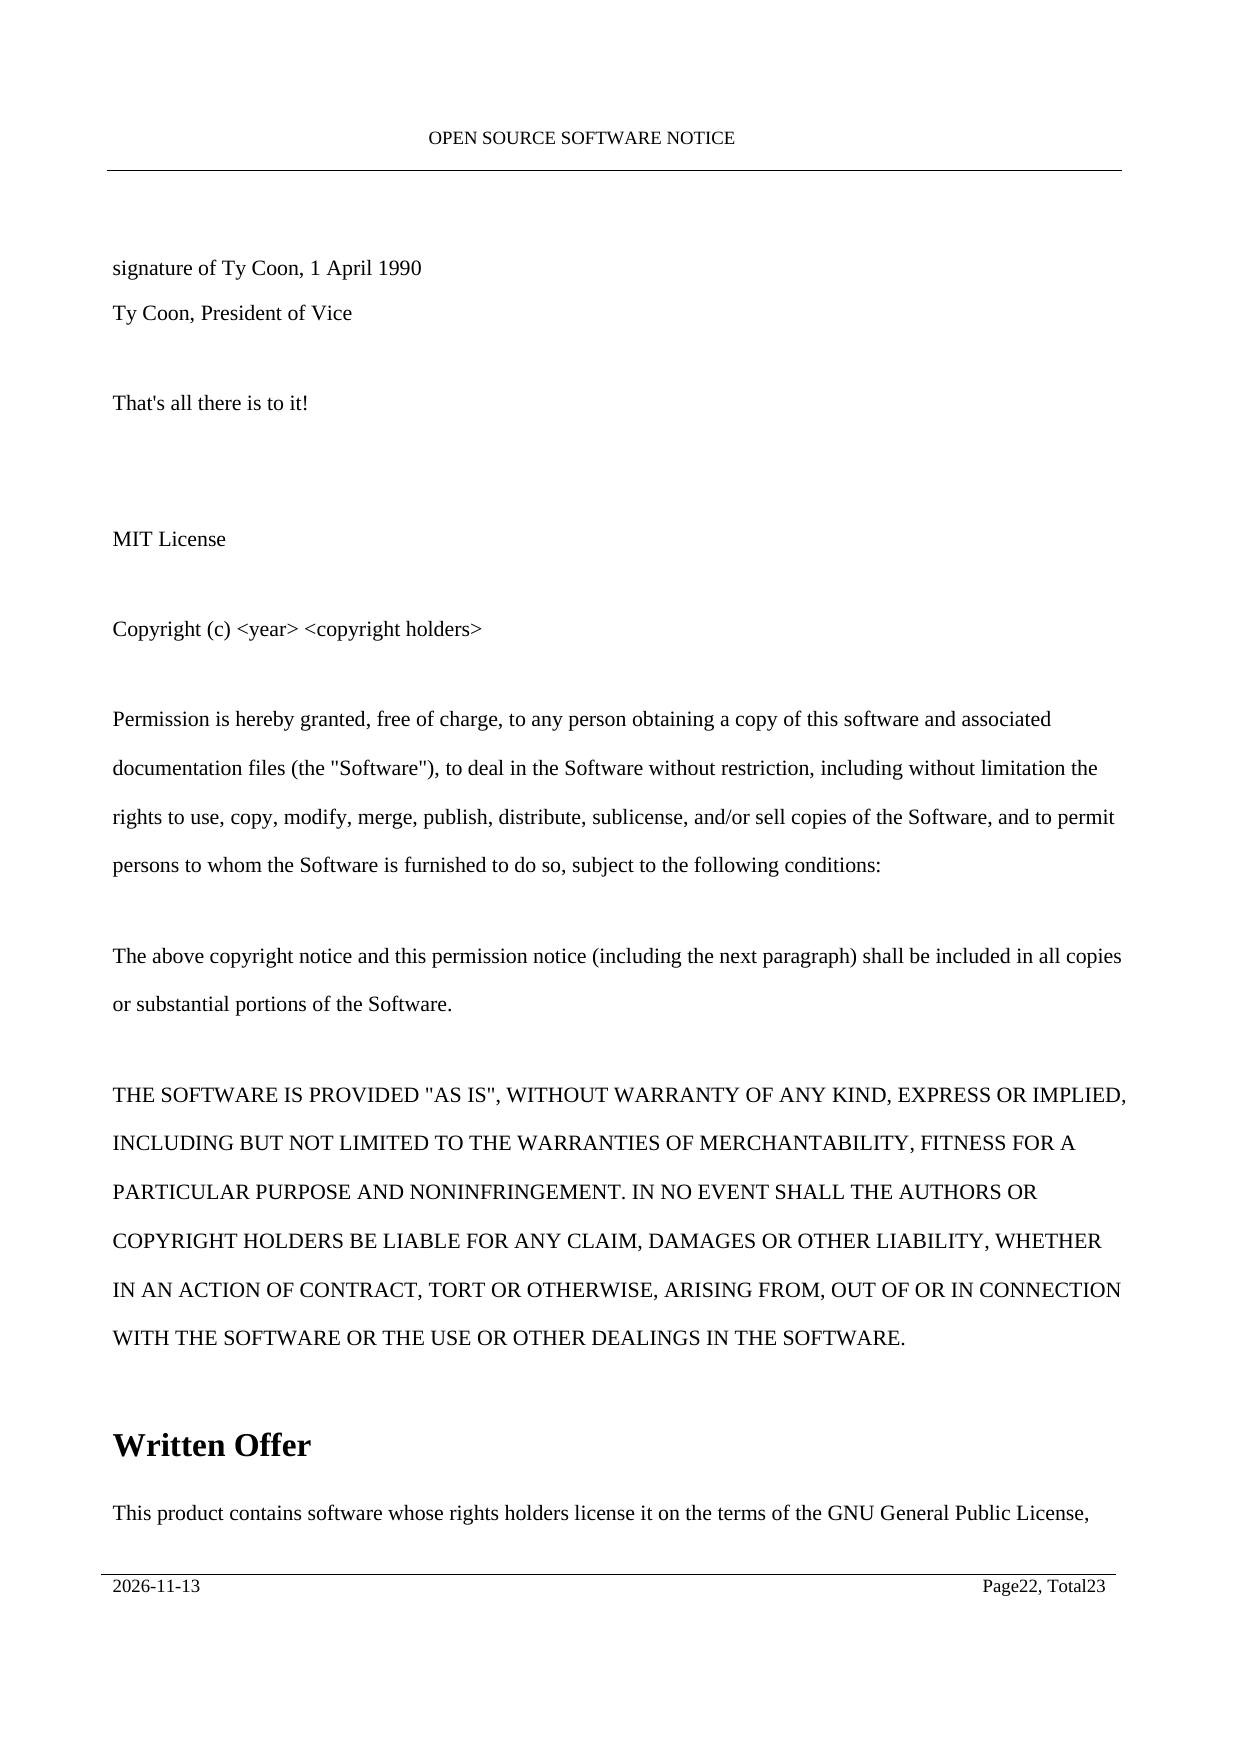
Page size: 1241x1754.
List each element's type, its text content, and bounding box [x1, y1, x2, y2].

text Copyright (c) <year> <copyright holders> [112, 612, 1128, 645]
text MIT License [112, 522, 1128, 554]
text signature of Ty Coon, 1 April 1990 [112, 251, 1128, 284]
text That's all there is to it! [112, 387, 1128, 419]
text Written Offer [112, 1412, 1128, 1477]
text Ty Coon, President of Vice [112, 297, 1128, 329]
text The above copyright notice and this permission notice (including the next paragraph) shall be included in all copies or substantial portions of the Software. [112, 939, 1128, 1020]
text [112, 1496, 1128, 1528]
text THE SOFTWARE IS PROVIDED "AS IS", WITHOUT WARRANTY OF ANY KIND, EXPRESS OR IMPLIED, INCLUDING BUT NOT LIMITED TO THE WARRANTIES OF MERCHANTABILITY, FITNESS FOR A PARTICULAR PURPOSE AND NONINFRINGEMENT. IN NO EVENT SHALL THE AUTHORS OR COPYRIGHT HOLDERS BE LIABLE FOR ANY CLAIM, DAMAGES OR OTHER LIABILITY, WHETHER IN AN ACTION OF CONTRACT, TORT OR OTHERWISE, ARISING FROM, OUT OF OR IN CONNECTION WITH THE SOFTWARE OR THE USE OR OTHER DEALINGS IN THE SOFTWARE. [112, 1078, 1128, 1354]
text Permission is hereby granted, free of charge, to any person obtaining a copy of this software and associated documentation files (the "Software"), to deal in the Software without restriction, including without limitation the rights to use, copy, modify, merge, publish, distribute, sublicense, and/or sell copies of the Software, and to permit persons to whom the Software is furnished to do so, subject to the following conditions: [112, 702, 1128, 881]
